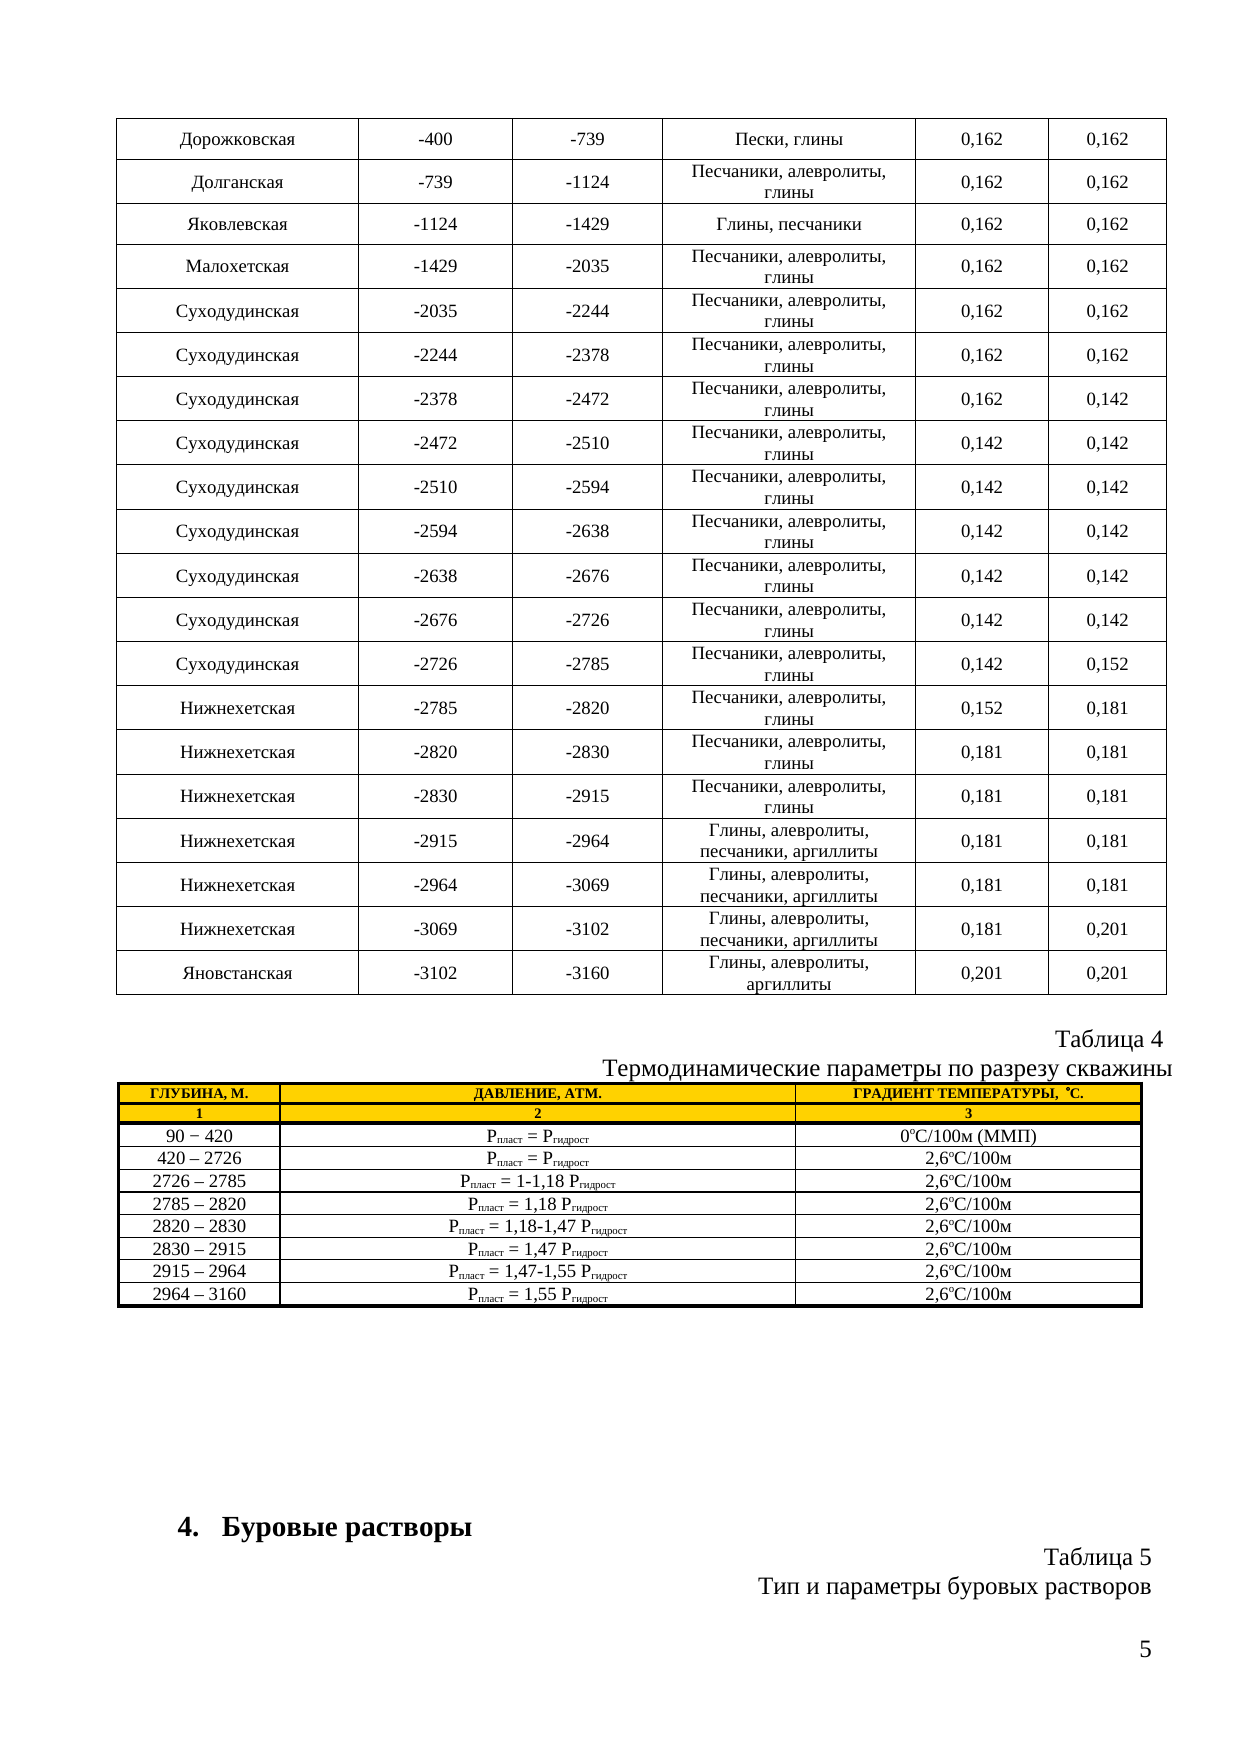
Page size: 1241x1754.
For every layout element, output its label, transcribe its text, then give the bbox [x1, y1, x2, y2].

table_cell 0,162 [1049, 333, 1166, 376]
table_cell 0,142 [916, 554, 1048, 597]
table_cell Долганская [117, 160, 358, 203]
table_cell 0,181 [1049, 730, 1166, 773]
table_cell 0,142 [1049, 421, 1166, 464]
table_cell Рпласт = 1,47-1,55 Ргидрост [281, 1260, 795, 1282]
table_cell Рпласт = Ргидрост [281, 1125, 795, 1146]
table_cell 0,181 [916, 863, 1048, 906]
table_cell -2638 [513, 510, 662, 553]
table_cell Песчаники, алевролиты, глины [663, 775, 915, 818]
table_cell 0,181 [1049, 863, 1166, 906]
table_cell 1 [120, 1105, 279, 1121]
table_cell 0,142 [1049, 554, 1166, 597]
table_cell 2,6оС/100м [796, 1170, 1140, 1191]
table_cell 2,6оС/100м [796, 1260, 1140, 1282]
table_cell Нижнехетская [117, 907, 358, 950]
table_cell -2378 [513, 333, 662, 376]
table_cell -2510 [513, 421, 662, 464]
table_cell Малохетская [117, 245, 358, 288]
table_cell Суходудинская [117, 554, 358, 597]
text Таблица 5 [118, 1542, 1152, 1571]
table_cell 0,181 [916, 730, 1048, 773]
table_cell -1429 [359, 245, 512, 288]
table_cell Рпласт = 1,47 Ргидрост [281, 1238, 795, 1259]
table_cell 0,162 [916, 289, 1048, 332]
table_cell Глины, алевролиты, аргиллиты [663, 951, 915, 994]
table_cell 3 [796, 1105, 1140, 1121]
table_cell -739 [359, 160, 512, 203]
table_cell 0,142 [1049, 377, 1166, 420]
table_cell 0,181 [1049, 686, 1166, 729]
table_cell 0,181 [1049, 775, 1166, 818]
table_cell -1429 [513, 204, 662, 243]
table_cell -2244 [359, 333, 512, 376]
table_cell -2035 [359, 289, 512, 332]
table_cell Суходудинская [117, 598, 358, 641]
table_header Глубина, м. [120, 1085, 279, 1102]
table_cell Суходудинская [117, 421, 358, 464]
table_cell 0,162 [1049, 245, 1166, 288]
table_cell -2830 [359, 775, 512, 818]
table_cell Песчаники, алевролиты, глины [663, 686, 915, 729]
table_cell Песчаники, алевролиты, глины [663, 245, 915, 288]
table_cell -2676 [513, 554, 662, 597]
table_cell 2726 – 2785 [120, 1170, 279, 1191]
table_cell 2,6оС/100м [796, 1238, 1140, 1259]
table_cell 0,201 [1049, 951, 1166, 994]
table_cell -3102 [513, 907, 662, 950]
table_cell 0,181 [1049, 819, 1166, 862]
table_cell -2378 [359, 377, 512, 420]
table_cell -2472 [359, 421, 512, 464]
table_cell 2,6оС/100м [796, 1147, 1140, 1169]
table_cell -2915 [513, 775, 662, 818]
table_cell 2,6оС/100м [796, 1283, 1140, 1304]
table_cell Рпласт = 1-1,18 Ргидрост [281, 1170, 795, 1191]
table_cell 2,6оС/100м [796, 1193, 1140, 1214]
text Термодинамические параметры по разрезу скважины [561, 1053, 1214, 1082]
table_cell 0,142 [916, 465, 1048, 508]
table_cell -2472 [513, 377, 662, 420]
table_cell -1124 [359, 204, 512, 243]
table_cell -3069 [359, 907, 512, 950]
table_cell Песчаники, алевролиты, глины [663, 377, 915, 420]
table_cell Рпласт = 1,55 Ргидрост [281, 1283, 795, 1304]
table_cell Песчаники, алевролиты, глины [663, 333, 915, 376]
table_cell 0,142 [1049, 510, 1166, 553]
table_cell Песчаники, алевролиты, глины [663, 510, 915, 553]
table_cell Песчаники, алевролиты, глины [663, 642, 915, 685]
table_cell -2820 [513, 686, 662, 729]
table_cell Нижнехетская [117, 775, 358, 818]
table_cell -2638 [359, 554, 512, 597]
table_cell 0,162 [916, 245, 1048, 288]
table_cell 2830 – 2915 [120, 1238, 279, 1259]
table_cell -2510 [359, 465, 512, 508]
table_cell Глины, алевролиты, песчаники, аргиллиты [663, 863, 915, 906]
table_cell 420 – 2726 [120, 1147, 279, 1169]
table_cell 0,162 [1049, 289, 1166, 332]
table_cell -2676 [359, 598, 512, 641]
table_cell 0оС/100м (ММП) [796, 1125, 1140, 1146]
table_header Давление, атм. [281, 1085, 795, 1102]
table_cell 2785 – 2820 [120, 1193, 279, 1214]
table_cell Суходудинская [117, 333, 358, 376]
table_cell 0,181 [916, 819, 1048, 862]
table_cell -2820 [359, 730, 512, 773]
table_cell Нижнехетская [117, 730, 358, 773]
table_cell Суходудинская [117, 289, 358, 332]
table_cell 0,162 [916, 119, 1048, 159]
table_cell Нижнехетская [117, 686, 358, 729]
subtitle Буровые растворы [177, 1509, 1152, 1542]
table_cell 0,142 [916, 642, 1048, 685]
table_cell -2594 [513, 465, 662, 508]
text Тип и параметры буровых растворов [118, 1571, 1152, 1600]
table_cell 0,142 [916, 510, 1048, 553]
table_cell -2035 [513, 245, 662, 288]
table_cell -2594 [359, 510, 512, 553]
table_cell -3102 [359, 951, 512, 994]
table_cell 0,201 [1049, 907, 1166, 950]
table_cell Рпласт = Ргидрост [281, 1147, 795, 1169]
table_cell 0,142 [1049, 598, 1166, 641]
table_cell -400 [359, 119, 512, 159]
table_cell -2915 [359, 819, 512, 862]
table_cell Суходудинская [117, 642, 358, 685]
table_cell 0,162 [916, 377, 1048, 420]
table_cell -3160 [513, 951, 662, 994]
table_header Градиент температуры, С. [796, 1085, 1140, 1102]
table_cell Дорожковская [117, 119, 358, 159]
table_cell -2830 [513, 730, 662, 773]
table_cell 0,142 [916, 598, 1048, 641]
table_cell 2915 – 2964 [120, 1260, 279, 1282]
table_cell -2726 [513, 598, 662, 641]
table_cell 0,201 [916, 951, 1048, 994]
table_cell -3069 [513, 863, 662, 906]
text Таблица 4 [1004, 1024, 1214, 1053]
table_cell Песчаники, алевролиты, глины [663, 730, 915, 773]
table_cell 2964 – 3160 [120, 1283, 279, 1304]
table_cell -2244 [513, 289, 662, 332]
table_cell Суходудинская [117, 377, 358, 420]
table_cell 0,162 [1049, 119, 1166, 159]
table_cell -2964 [359, 863, 512, 906]
table_cell Песчаники, алевролиты, глины [663, 465, 915, 508]
table_cell Яновстанская [117, 951, 358, 994]
table_cell -2964 [513, 819, 662, 862]
table_cell Рпласт = 1,18 Ргидрост [281, 1193, 795, 1214]
table_cell Нижнехетская [117, 863, 358, 906]
table_cell Суходудинская [117, 465, 358, 508]
table_cell 2 [281, 1105, 795, 1121]
table_cell 90 − 420 [120, 1125, 279, 1146]
table_cell 0,162 [1049, 160, 1166, 203]
table_cell Песчаники, алевролиты, глины [663, 554, 915, 597]
table_cell -2785 [359, 686, 512, 729]
table_cell Песчаники, алевролиты, глины [663, 598, 915, 641]
table_cell 0,152 [916, 686, 1048, 729]
table_cell Глины, алевролиты, песчаники, аргиллиты [663, 907, 915, 950]
table_cell 2820 – 2830 [120, 1215, 279, 1237]
table_cell -2785 [513, 642, 662, 685]
table_cell 2,6оС/100м [796, 1215, 1140, 1237]
table_cell Суходудинская [117, 510, 358, 553]
table_cell 0,162 [916, 204, 1048, 243]
table_cell Яковлевская [117, 204, 358, 243]
table_cell 0,152 [1049, 642, 1166, 685]
table_cell Нижнехетская [117, 819, 358, 862]
table_cell Песчаники, алевролиты, глины [663, 289, 915, 332]
table_cell -1124 [513, 160, 662, 203]
table_cell 0,162 [916, 160, 1048, 203]
table_cell Песчаники, алевролиты, глины [663, 160, 915, 203]
table_cell Песчаники, алевролиты, глины [663, 421, 915, 464]
table_cell 0,162 [916, 333, 1048, 376]
table_cell Глины, песчаники [663, 204, 915, 243]
table_cell 0,181 [916, 775, 1048, 818]
table_cell Глины, алевролиты, песчаники, аргиллиты [663, 819, 915, 862]
table_cell 0,142 [1049, 465, 1166, 508]
table_cell -739 [513, 119, 662, 159]
table_cell -2726 [359, 642, 512, 685]
table_cell Пески, глины [663, 119, 915, 159]
table_cell 0,162 [1049, 204, 1166, 243]
table_cell Рпласт = 1,18-1,47 Ргидрост [281, 1215, 795, 1237]
table_cell 0,142 [916, 421, 1048, 464]
table_cell 0,181 [916, 907, 1048, 950]
